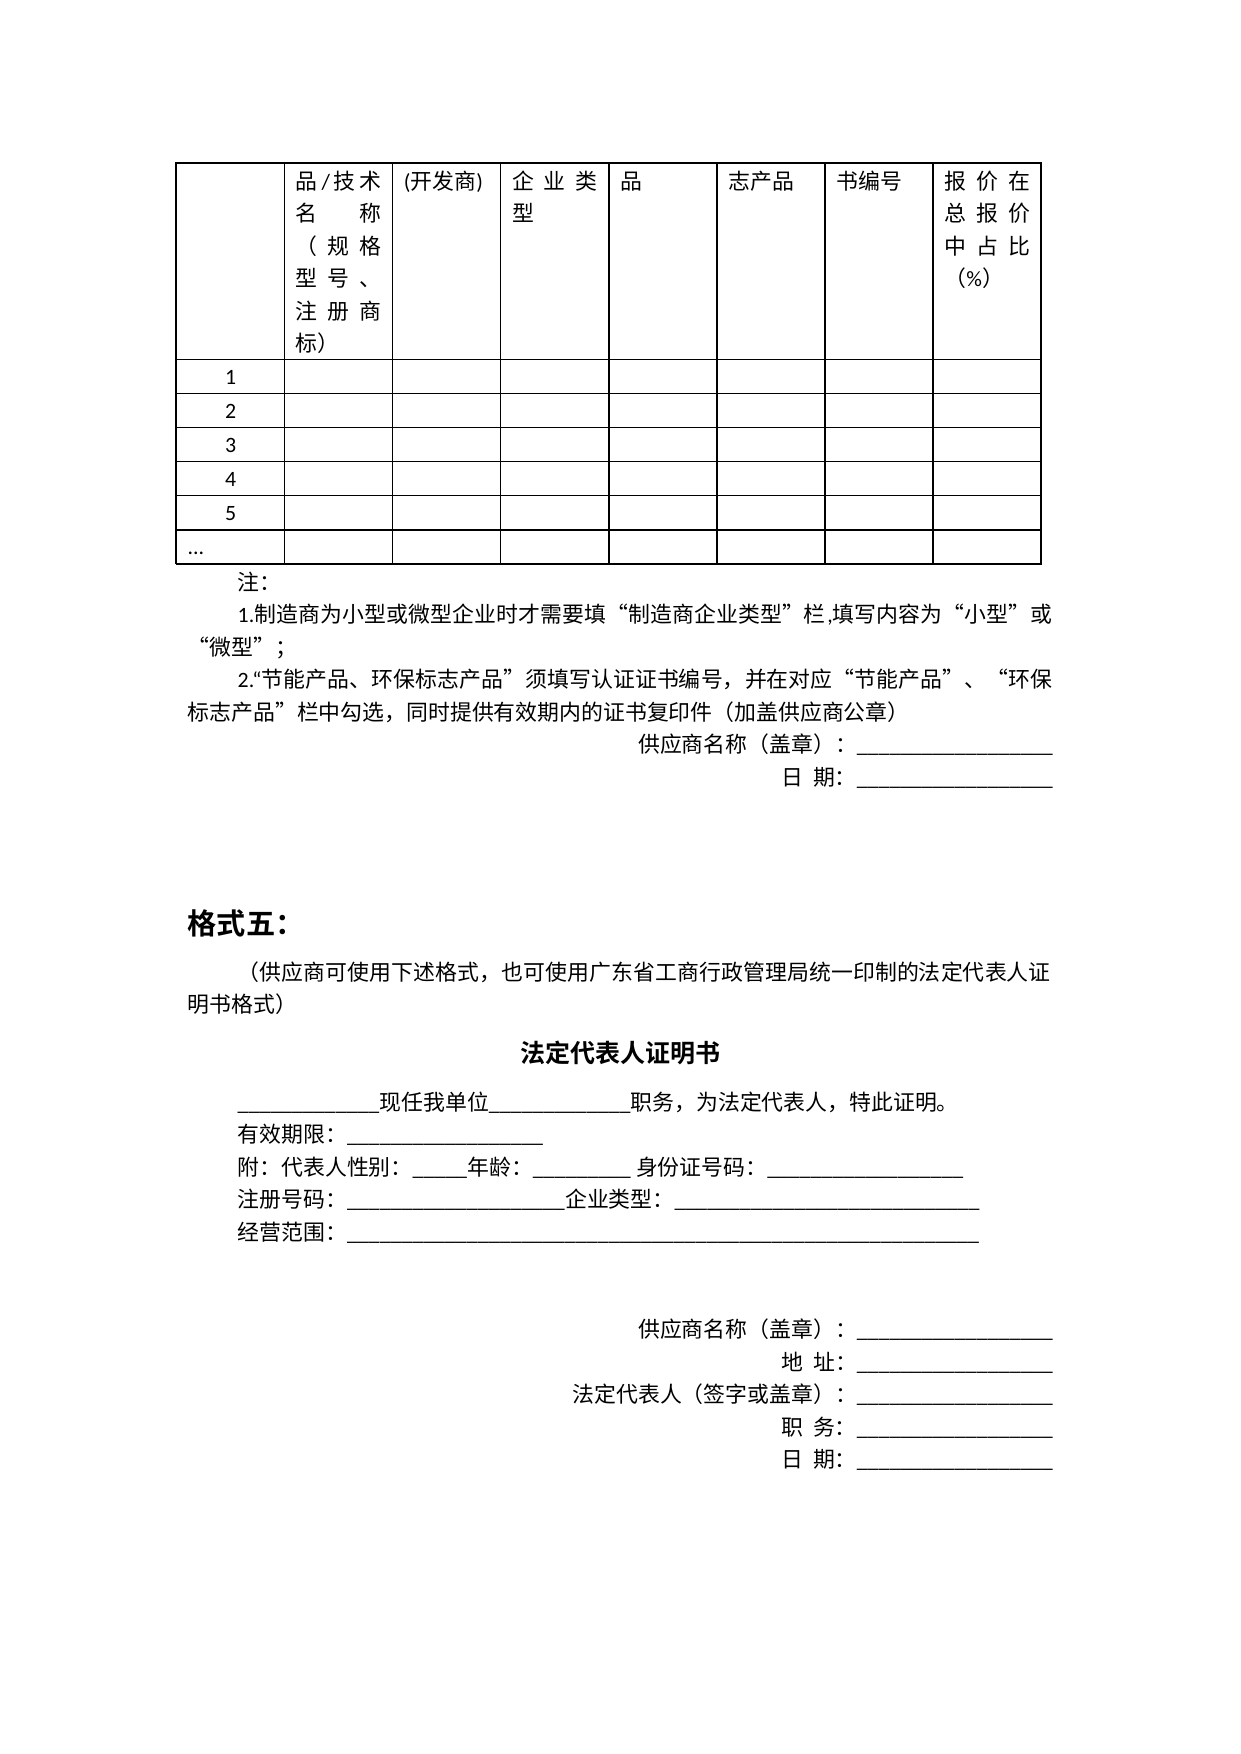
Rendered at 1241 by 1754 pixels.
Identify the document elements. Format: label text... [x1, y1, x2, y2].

table_cell [934, 496, 1040, 529]
text 注： [187, 564, 1053, 597]
text 有效期限：__________________ [187, 1117, 1053, 1149]
table_cell [393, 531, 500, 563]
text 日 期：__________________ [187, 759, 1053, 792]
table_cell [718, 531, 824, 563]
table_cell [393, 360, 500, 393]
table_header 制造商企业类型 [501, 164, 608, 358]
table_cell [393, 428, 500, 461]
table_cell [610, 360, 716, 393]
table_cell [718, 428, 824, 461]
text 1.制造商为小型或微型企业时才需要填“制造商企业类型”栏,填写内容为“小型”或“微型”； [187, 597, 1053, 662]
table_cell [934, 394, 1040, 427]
table_cell [285, 428, 392, 461]
table_header 认证证书编号 [826, 164, 932, 358]
text _____________现任我单位_____________职务，为法定代表人，特此证明。 [187, 1084, 1053, 1117]
table_cell 2 [177, 394, 284, 427]
text 供应商名称（盖章）：__________________ [187, 1312, 1053, 1344]
table_header 节能产品 [610, 164, 716, 358]
table_cell [826, 428, 932, 461]
table_cell [501, 394, 608, 427]
table_cell 4 [177, 462, 284, 495]
table_cell [826, 531, 932, 563]
table_header 环保标志产品 [718, 164, 824, 358]
table_cell [501, 360, 608, 393]
table_cell [285, 394, 392, 427]
table_cell [393, 496, 500, 529]
table_cell [285, 462, 392, 495]
text 日 期：__________________ [187, 1442, 1053, 1474]
table_cell [285, 360, 392, 393]
text 法定代表人证明书 [187, 1019, 1053, 1084]
text 注册号码：____________________企业类型：____________________________ [187, 1182, 1053, 1214]
table_cell [610, 496, 716, 529]
table_cell [285, 531, 392, 563]
table_cell [393, 462, 500, 495]
table_cell [826, 394, 932, 427]
table_header 制造商(开发商) [393, 164, 500, 358]
table_cell [718, 496, 824, 529]
text 法定代表人（签字或盖章）：__________________ [187, 1377, 1053, 1409]
table_cell [718, 394, 824, 427]
text 职 务：__________________ [187, 1409, 1053, 1442]
table_cell ... [177, 531, 284, 563]
table_cell [826, 496, 932, 529]
table_cell 5 [177, 496, 284, 529]
table_cell [826, 462, 932, 495]
text 格式五： [187, 889, 1053, 954]
table_cell [610, 531, 716, 563]
table_cell [934, 428, 1040, 461]
table_cell [826, 360, 932, 393]
text 供应商名称（盖章）：__________________ [187, 727, 1053, 759]
table_cell [501, 496, 608, 529]
table_cell [393, 394, 500, 427]
table_cell [718, 360, 824, 393]
table_cell [501, 531, 608, 563]
table_cell [501, 462, 608, 495]
table_cell 1 [177, 360, 284, 393]
table_cell [718, 462, 824, 495]
text 经营范围：__________________________________________________________ [187, 1214, 1053, 1247]
table_cell [934, 462, 1040, 495]
text 地 址：__________________ [187, 1344, 1053, 1377]
table_cell [610, 428, 716, 461]
text 2.“节能产品、环保标志产品”须填写认证证书编号，并在对应“节能产品”、“环保标志产品”栏中勾选，同时提供有效期内的证书复印件（加盖供应商公章） [187, 662, 1053, 727]
text 附：代表人性别：_____年龄：_________ 身份证号码：__________________ [187, 1149, 1053, 1182]
table_cell [934, 531, 1040, 563]
table_cell 3 [177, 428, 284, 461]
table_cell [285, 496, 392, 529]
table_header 序号 [177, 164, 284, 358]
table_cell [610, 462, 716, 495]
table_cell [610, 394, 716, 427]
table_cell [501, 428, 608, 461]
table_header 该产品报价在总报价中占比（%） [934, 164, 1040, 358]
text （供应商可使用下述格式，也可使用广东省工商行政管理局统一印制的法定代表人证明书格式） [187, 954, 1053, 1019]
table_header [285, 164, 392, 358]
table_cell [934, 360, 1040, 393]
